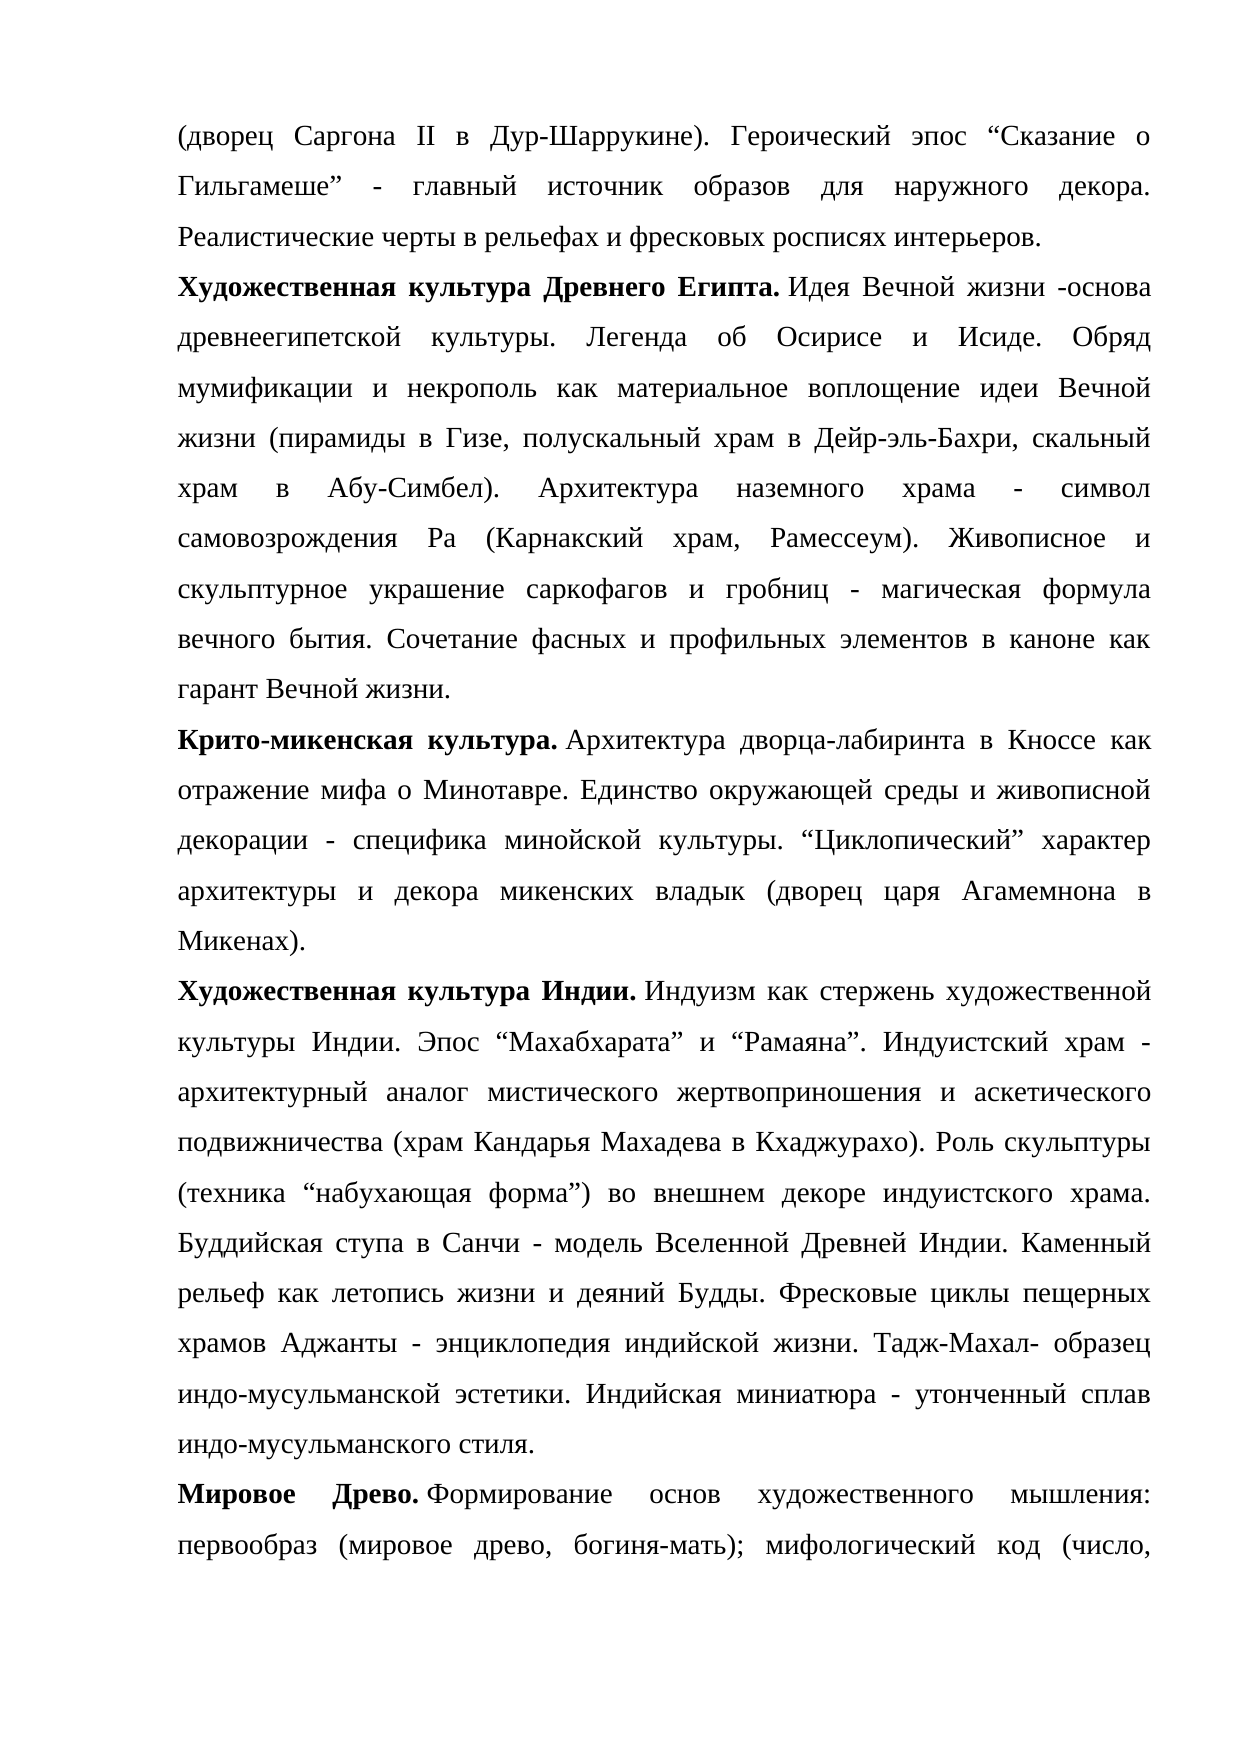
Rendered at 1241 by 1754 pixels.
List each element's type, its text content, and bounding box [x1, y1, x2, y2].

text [177, 1477, 1152, 1560]
text Художественная культура Древнего Египта. Идея Вечной жизни -основа древнеегипетской культуры. Легенда об Осирисе и Исиде. Обряд мумификации и некрополь как материальное воплощение идеи Вечной жизни (пирамиды в Гизе, полускальный храм в Дейр-эль-Бахри, скальный храм в Абу-Симбел). Архитектура наземного храма - символ самовозрождения Ра (Карнакский храм, Рамессеум). Живописное и скульптурное украшение саркофагов и гробниц - магическая формула вечного бытия. Сочетание фасных и профильных элементов в каноне как гарант Вечной жизни. [177, 269, 1152, 705]
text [177, 118, 1152, 252]
text Художественная культура Индии. Индуизм как стержень художественной культуры Индии. Эпос “Махабхарата” и “Рамаяна”. Индуистский храм - архитектурный аналог мистического жертвоприношения и аскетического подвижничества (храм Кандарья Махадева в Кхаджурахо). Роль скульптуры (техника “набухающая форма”) во внешнем декоре индуистского храма. Буддийская ступа в Санчи - модель Вселенной Древней Индии. Каменный рельеф как летопись жизни и деяний Будды. Фресковые циклы пещерных храмов Аджанты - энциклопедия индийской жизни. Тадж-Махал- образец индо-мусульманской эстетики. Индийская миниатюра - утонченный сплав индо-мусульманского стиля. [177, 973, 1152, 1460]
text Крито-микенская культура. Архитектура дворца-лабиринта в Кноссе как отражение мифа о Минотавре. Единство окружающей среды и живописной декорации - специфика минойской культуры. “Циклопический” характер архитектуры и декора микенских владык (дворец царя Агамемнона в Микенах). [177, 722, 1152, 957]
